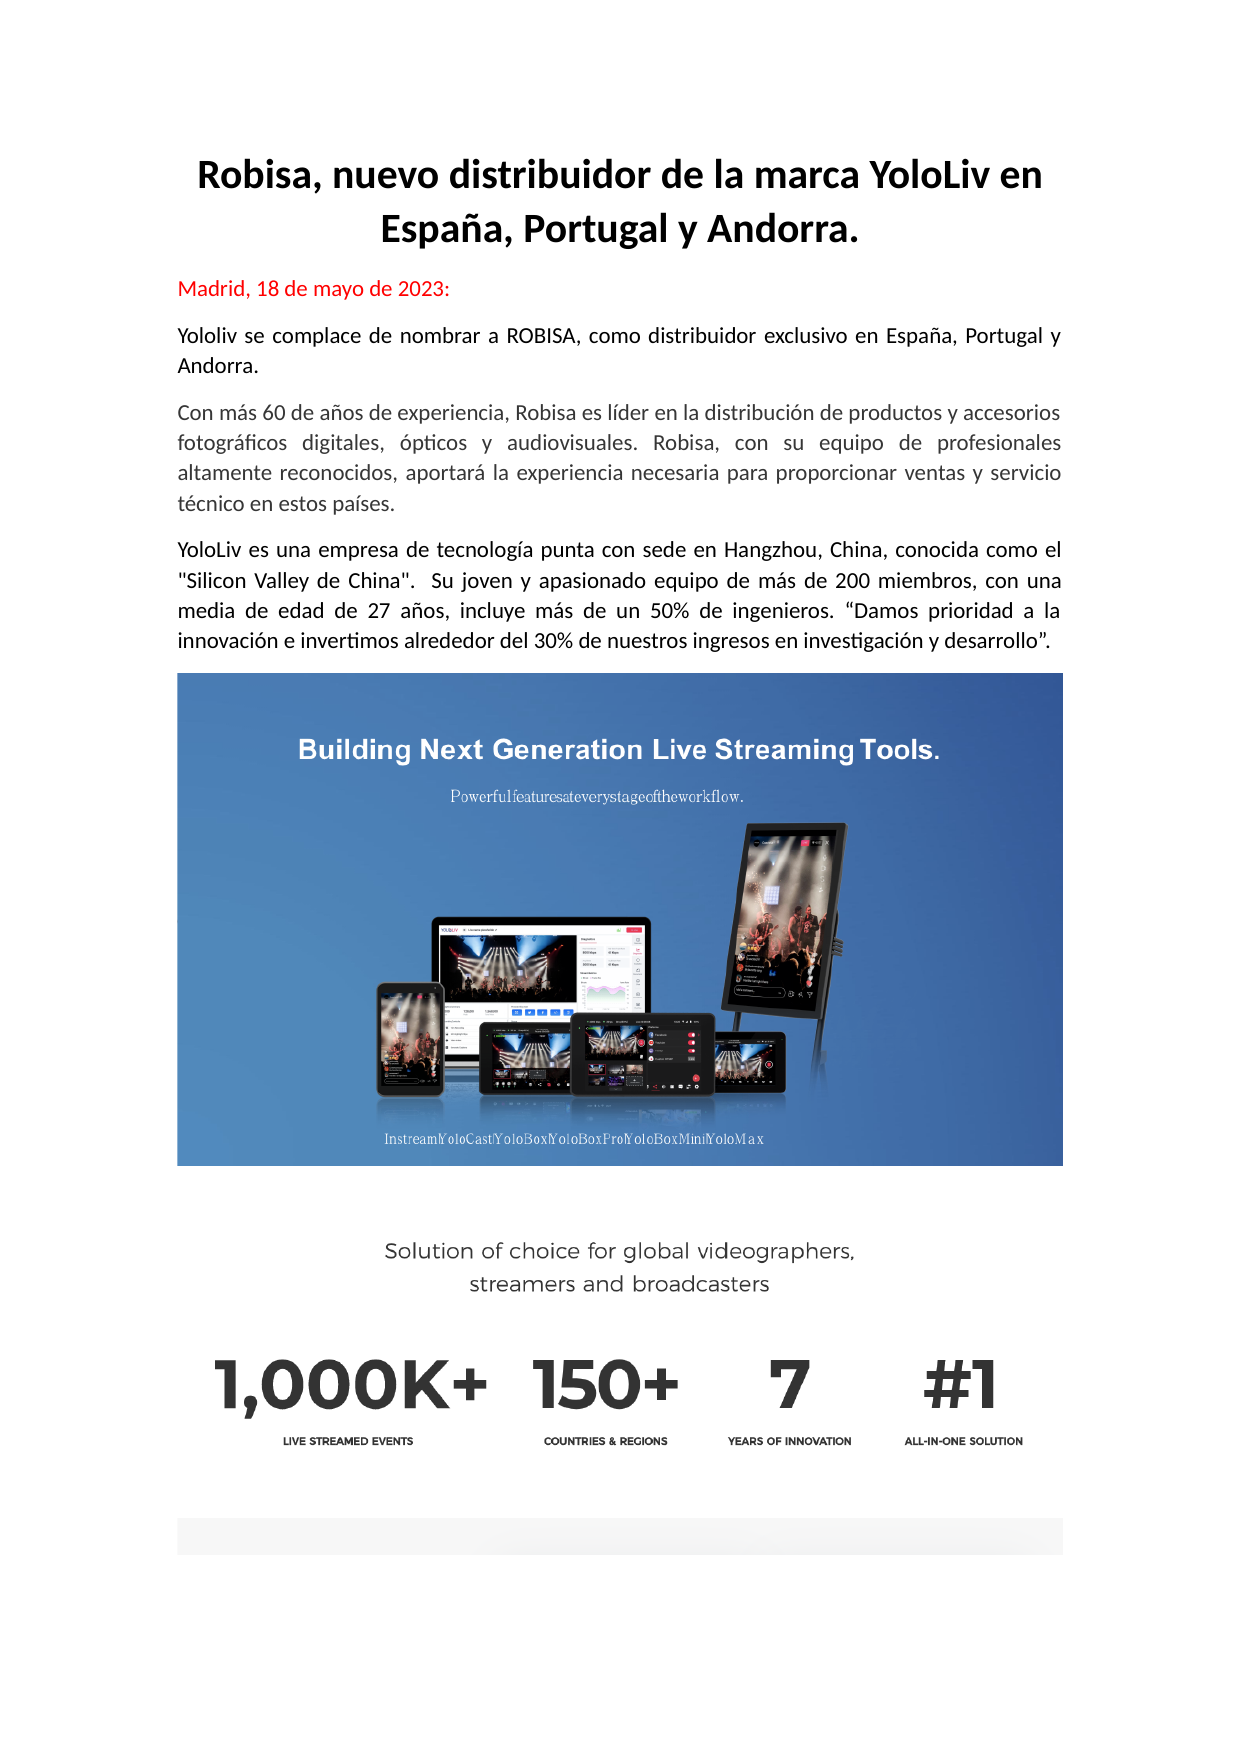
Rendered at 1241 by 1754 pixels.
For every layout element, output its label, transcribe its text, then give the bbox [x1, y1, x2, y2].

picture [177, 673, 1063, 1166]
text Con más 60 de años de experiencia, Robisa es líder en la distribución de productos y accesorios fotográficos digitales, ópticos y audiovisuales. Robisa, con su equipo de profesionales altamente reconocidos, aportará la experiencia necesaria para proporcionar ventas y servicio técnico en estos países. [177, 486, 1063, 517]
text Yololiv se complace de nombrar a ROBISA, como distribuidor exclusivo en España, Portugal y Andorra. [177, 321, 1063, 379]
text Madrid, 18 de mayo de 2023: [177, 274, 1063, 302]
picture [177, 1184, 1063, 1555]
text Robisa, nuevo distribuidor de la marca YoloLiv en España, Portugal y Andorra. [177, 148, 1063, 253]
text YoloLiv es una empresa de tecnología punta con sede en Hangzhou, China, conocida como el "Silicon Valley de China". Su joven y apasionado equipo de más de 200 miembros, con una media de edad de 27 años, incluye más de un 50% de ingenieros. “Damos prioridad a la innovación e invertimos alrededor del 30% de nuestros ingresos en investigación y desarrollo”. [177, 536, 1063, 654]
